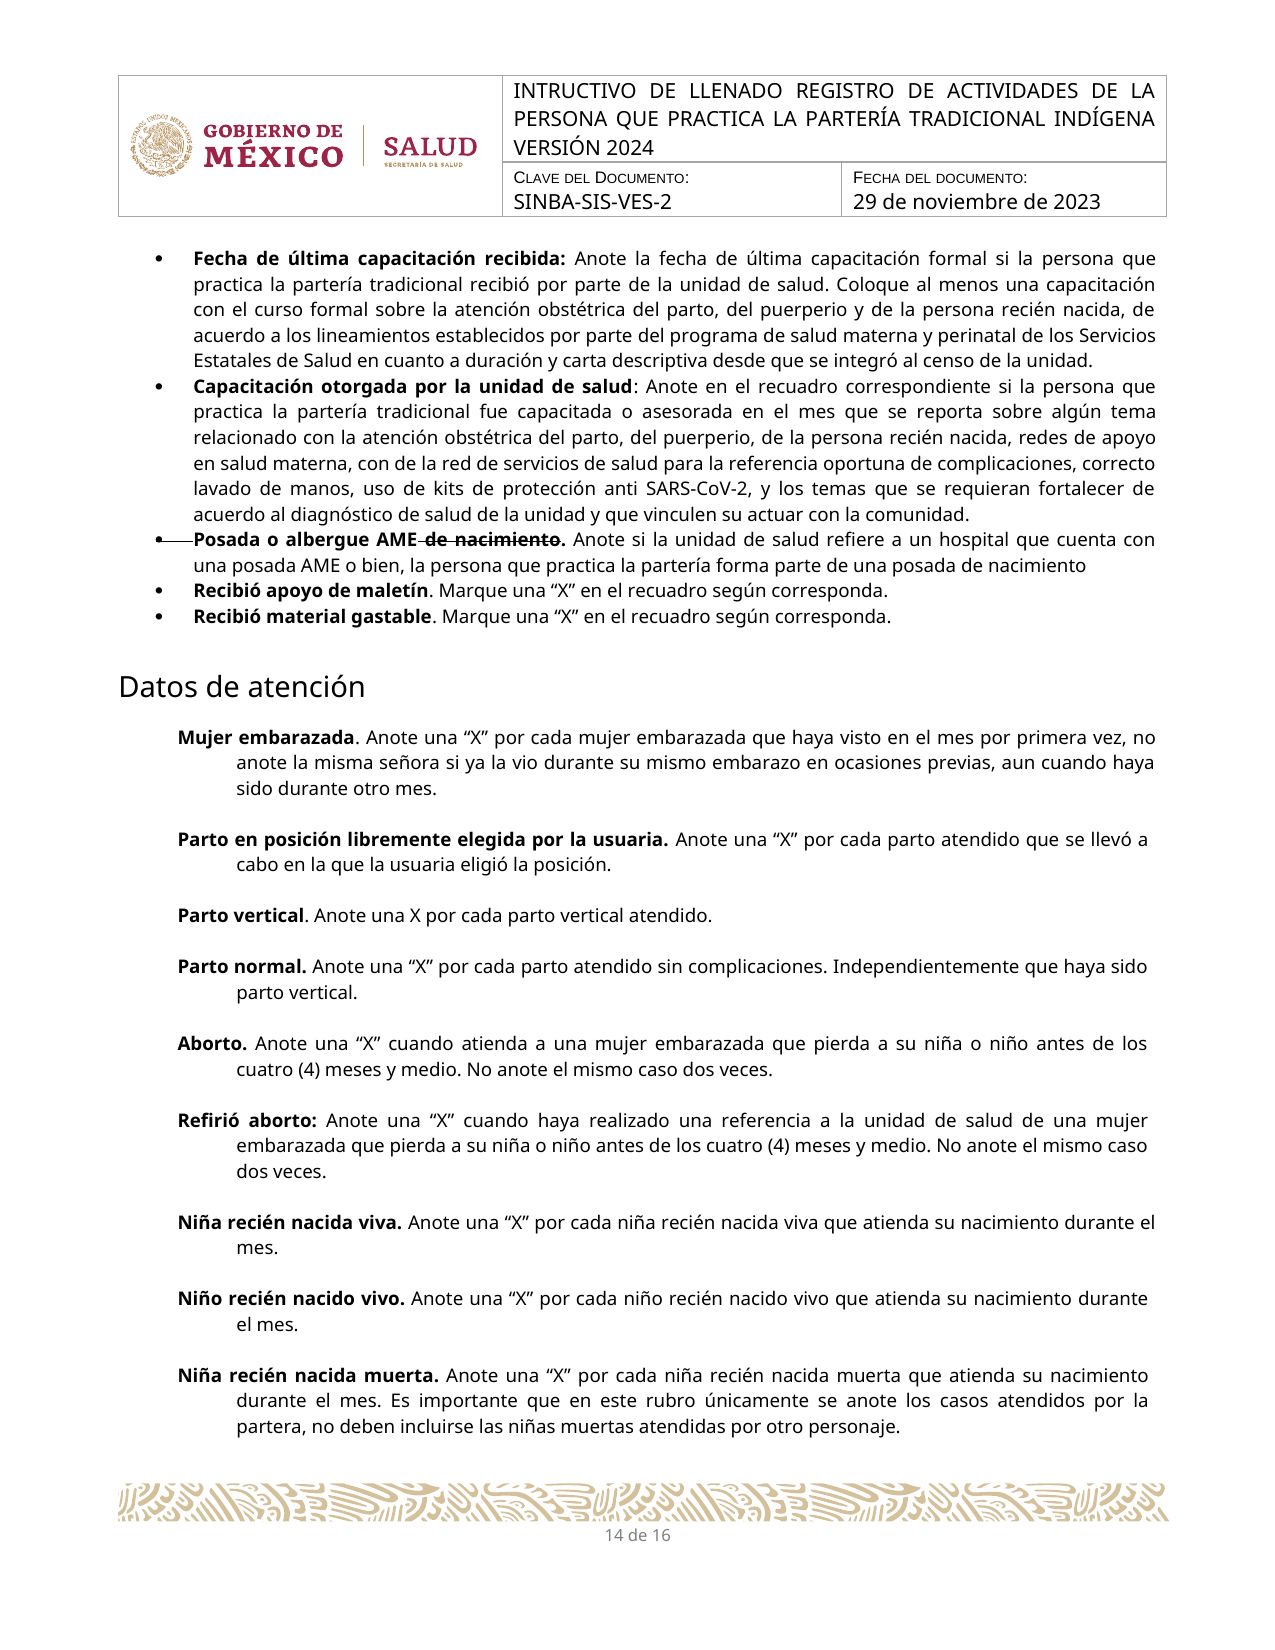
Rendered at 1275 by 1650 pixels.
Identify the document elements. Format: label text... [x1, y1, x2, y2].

text Aborto. Anote una “X” cuando atienda a una mujer embarazada que pierda a su niña o niño antes de los cuatro (4) meses y medio. No anote el mismo caso dos veces. [177, 1030, 1149, 1081]
text Mujer embarazada. Anote una “X” por cada mujer embarazada que haya visto en el mes por primera vez, no anote la misma señora si ya la vio durante su mismo embarazo en ocasiones previas, aun cuando haya sido durante otro mes. [177, 724, 1157, 801]
text Parto en posición libremente elegida por la usuaria. Anote una “X” por cada parto atendido que se llevó a cabo en la que la usuaria eligió la posición. [177, 826, 1149, 877]
list Recibió material gastable. Marque una “X” en el recuadro según corresponda. [156, 603, 1157, 628]
list Capacitación otorgada por la unidad de salud: Anote en el recuadro correspondiente si la persona que practica la partería tradicional fue capacitada o asesorada en el mes que se reporta sobre algún tema relacionado con la atención obstétrica del parto, del puerperio, de la persona recién nacida, redes de apoyo en salud materna, con de la red de servicios de salud para la referencia oportuna de complicaciones, correcto lavado de manos, uso de kits de protección anti SARS-CoV-2, y los temas que se requieran fortalecer de acuerdo al diagnóstico de salud de la unidad y que vinculen su actuar con la comunidad. [156, 373, 1157, 526]
list Fecha de última capacitación recibida: Anote la fecha de última capacitación formal si la persona que practica la partería tradicional recibió por parte de la unidad de salud. Coloque al menos una capacitación con el curso formal sobre la atención obstétrica del parto, del puerperio y de la persona recién nacida, de acuerdo a los lineamientos establecidos por parte del programa de salud materna y perinatal de los Servicios Estatales de Salud en cuanto a duración y carta descriptiva desde que se integró al censo de la unidad. [156, 246, 1157, 373]
subtitle Datos de atención [118, 666, 1157, 706]
list Posada o albergue AME de nacimiento. Anote si la unidad de salud refiere a un hospital que cuenta con una posada AME o bien, la persona que practica la partería forma parte de una posada de nacimiento [156, 526, 1157, 577]
text Niña recién nacida viva. Anote una “X” por cada niña recién nacida viva que atienda su nacimiento durante el mes. [177, 1209, 1157, 1260]
text Niña recién nacida muerta. Anote una “X” por cada niña recién nacida muerta que atienda su nacimiento durante el mes. Es importante que en este rubro únicamente se anote los casos atendidos por la partera, no deben incluirse las niñas muertas atendidas por otro personaje. [177, 1362, 1149, 1439]
list Recibió apoyo de maletín. Marque una “X” en el recuadro según corresponda. [156, 577, 1157, 603]
text Niño recién nacido vivo. Anote una “X” por cada niño recién nacido vivo que atienda su nacimiento durante el mes. [177, 1286, 1149, 1337]
text Refirió aborto: Anote una “X” cuando haya realizado una referencia a la unidad de salud de una mujer embarazada que pierda a su niña o niño antes de los cuatro (4) meses y medio. No anote el mismo caso dos veces. [177, 1107, 1149, 1183]
text Parto vertical. Anote una X por cada parto vertical atendido. [177, 903, 1149, 928]
text Parto normal. Anote una “X” por cada parto atendido sin complicaciones. Independientemente que haya sido parto vertical. [177, 954, 1149, 1005]
